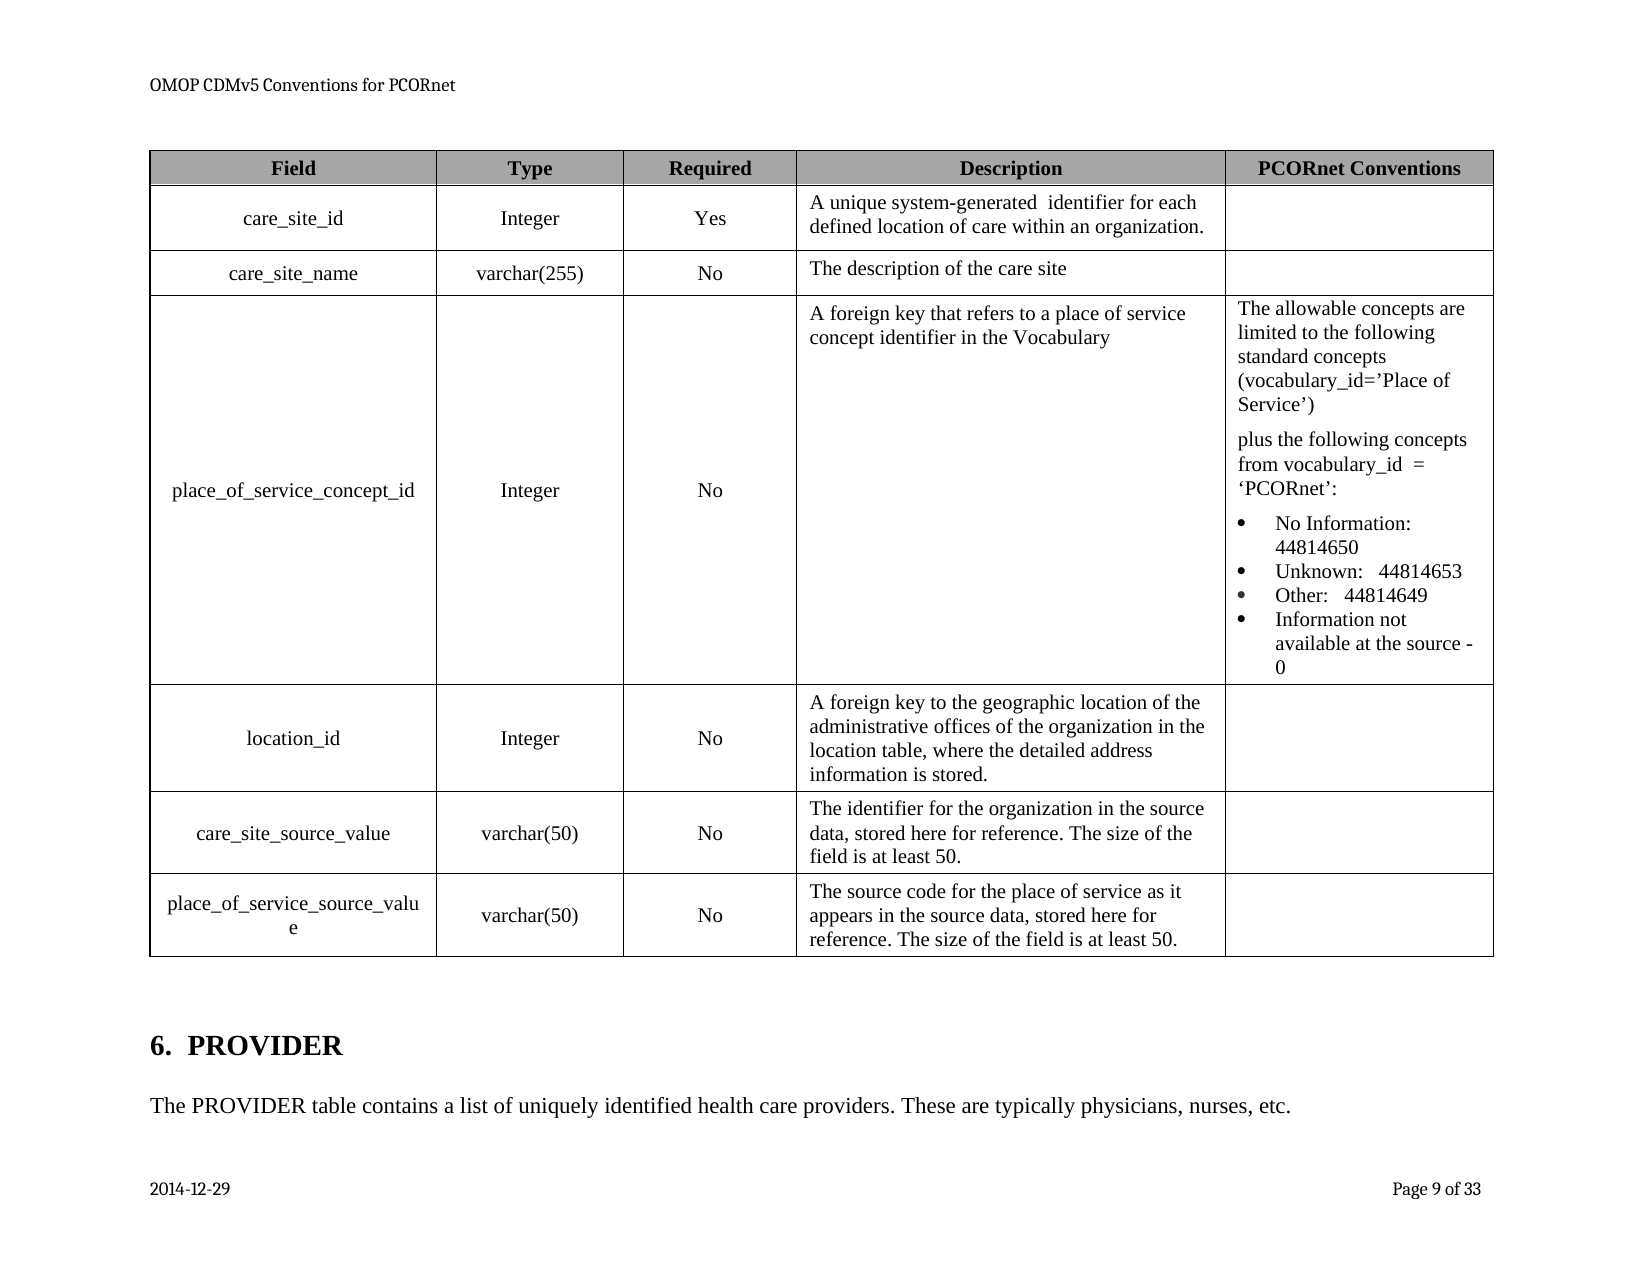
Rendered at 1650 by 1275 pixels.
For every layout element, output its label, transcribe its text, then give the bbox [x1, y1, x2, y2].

table_cell Integer [437, 685, 623, 791]
table_cell No [624, 251, 796, 295]
table_cell [1226, 186, 1493, 250]
table_cell varchar(50) [437, 874, 623, 956]
table_cell The allowable concepts are limited to the following standard concepts (vocabulary_id=’Place of Service’) plus the following concepts from vocabulary_id = ‘PCORnet’: No Information: 44814650 Unknown: 44814653 Other: 44814649 Information not available at the source - 0 [1226, 296, 1493, 684]
table_cell care_site_source_value [151, 792, 436, 873]
table_cell [1226, 685, 1493, 791]
table_cell varchar(50) [437, 792, 623, 873]
table_cell [1226, 792, 1493, 873]
table_header Description [797, 151, 1225, 184]
table_cell No [624, 296, 796, 684]
text The Provider table contains a list of uniquely identified health care providers. These are typically physicians, nurses, etc. [150, 1092, 1481, 1118]
table_cell care_site_name [151, 251, 436, 295]
table_cell [1226, 251, 1493, 295]
table_cell location_id [151, 685, 436, 791]
table_cell No [624, 685, 796, 791]
table_cell No [624, 874, 796, 956]
table_cell [1226, 874, 1493, 956]
table_cell Yes [624, 186, 796, 250]
table_cell The description of the care site [797, 251, 1225, 295]
table_cell place_of_service_source_value [151, 874, 436, 956]
table_header PCORnet Conventions [1226, 151, 1493, 184]
table_cell varchar(255) [437, 251, 623, 295]
table_cell A foreign key to the geographic location of the administrative offices of the organization in the location table, where the detailed address information is stored. [797, 685, 1225, 791]
table_header Field [151, 151, 436, 184]
subtitle PROVIDER [150, 1029, 1481, 1062]
table_header Required [624, 151, 796, 184]
table_cell care_site_id [151, 186, 436, 250]
table_cell place_of_service_concept_id [151, 296, 436, 684]
table_cell The identifier for the organization in the source data, stored here for reference. The size of the field is at least 50. [797, 792, 1225, 873]
table_cell A foreign key that refers to a place of service concept identifier in the Vocabulary [797, 296, 1225, 684]
table_cell The source code for the place of service as it appears in the source data, stored here for reference. The size of the field is at least 50. [797, 874, 1225, 956]
table_cell No [624, 792, 796, 873]
table_cell Integer [437, 186, 623, 250]
table_cell Integer [437, 296, 623, 684]
table_cell A unique system-generated identifier for each defined location of care within an organization. [797, 186, 1225, 250]
table_header Type [437, 151, 623, 184]
